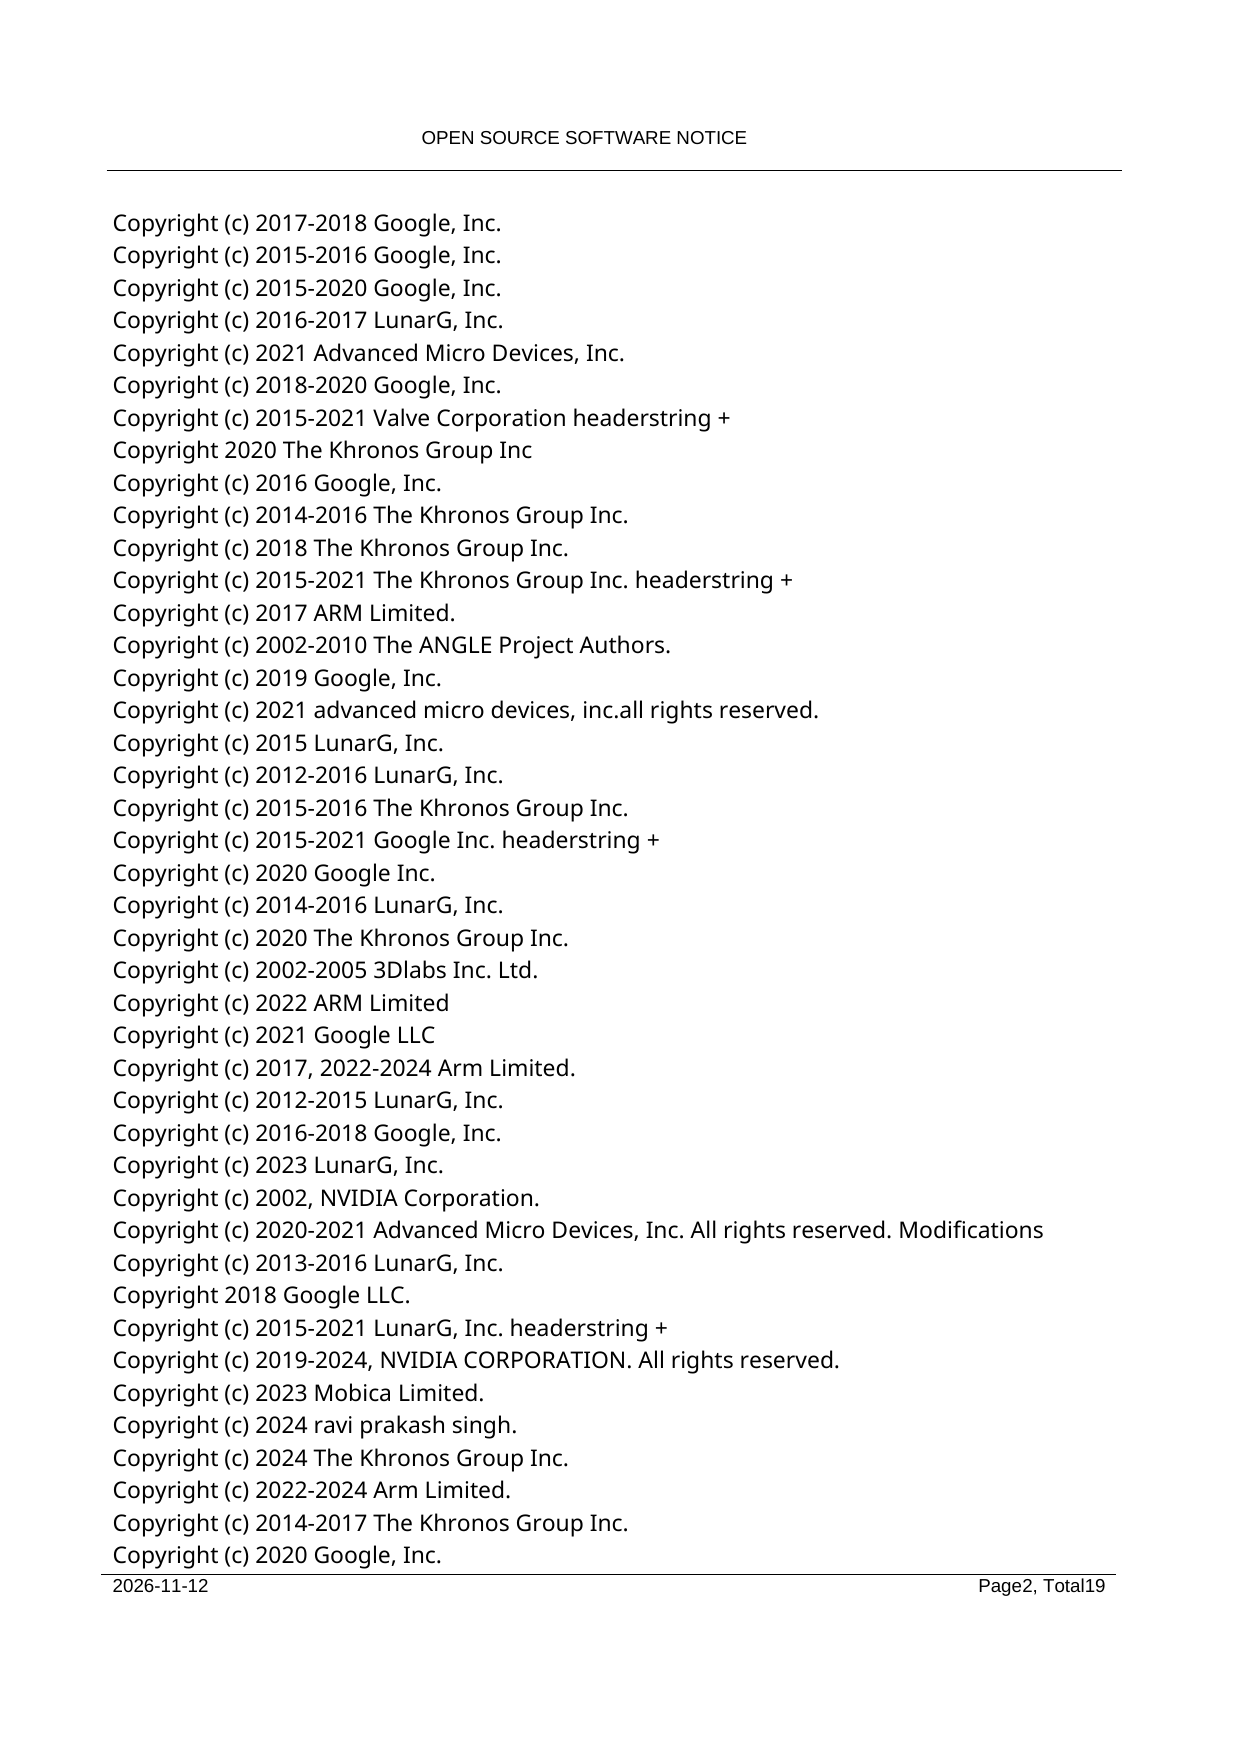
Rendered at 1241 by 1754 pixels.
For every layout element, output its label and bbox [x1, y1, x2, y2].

text [112, 206, 1128, 1571]
